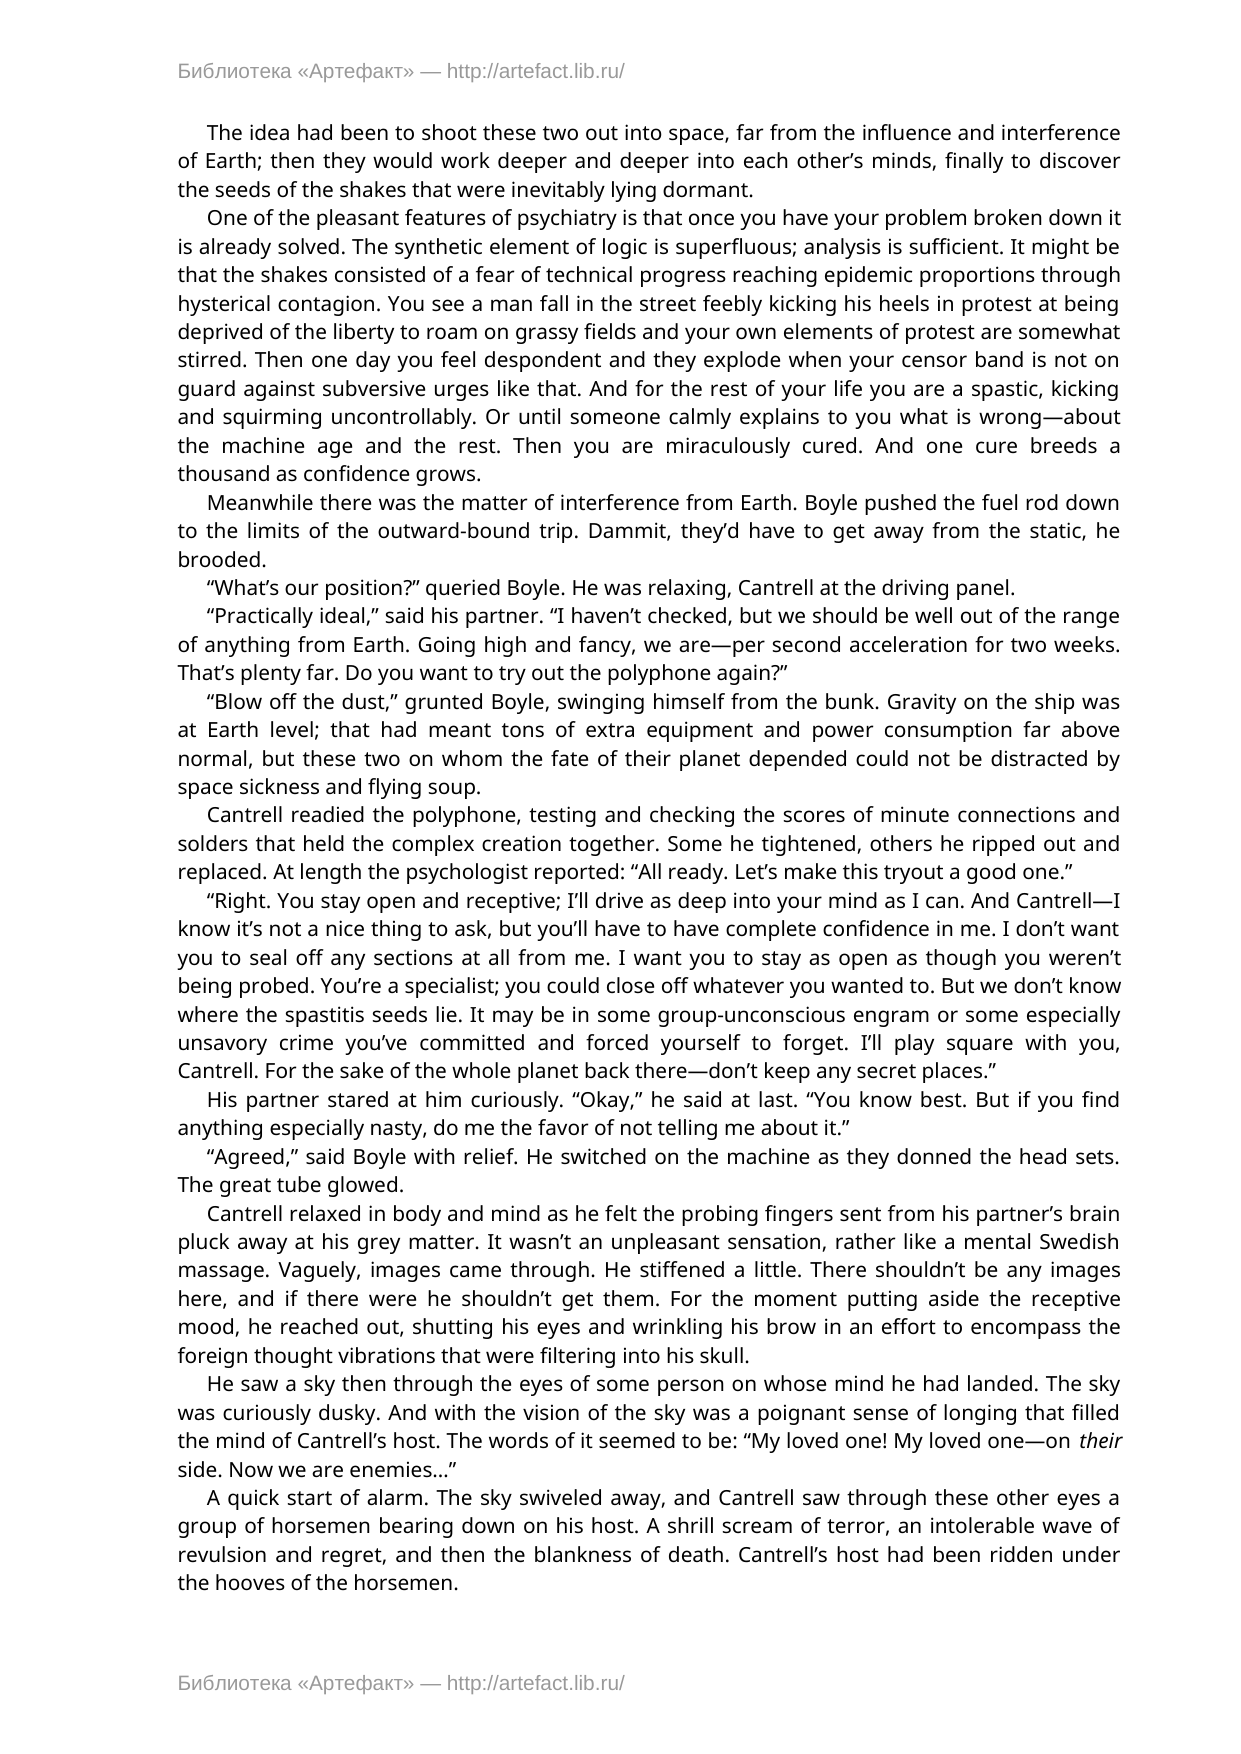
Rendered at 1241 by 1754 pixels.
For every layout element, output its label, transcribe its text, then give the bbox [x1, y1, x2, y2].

text One of the pleasant features of psychiatry is that once you have your problem broken down it is already solved. The synthetic element of logic is superfluous; analysis is sufficient. It might be that the shakes consisted of a fear of technical progress reaching epidemic proportions through hysterical contagion. You see a man fall in the street feebly kicking his heels in protest at being deprived of the liberty to roam on grassy fields and your own elements of protest are somewhat stirred. Then one day you feel despondent and they explode when your censor band is not on guard against subversive urges like that. And for the rest of your life you are a spastic, kicking and squirming uncontrollably. Or until someone calmly explains to you what is wrong—about the machine age and the rest. Then you are miraculously cured. And one cure breeds a thousand as confidence grows. [177, 203, 1122, 488]
text Cantrell relaxed in body and mind as he felt the probing fingers sent from his partner’s brain pluck away at his grey matter. It wasn’t an unpleasant sensation, rather like a mental Swedish massage. Vaguely, images came through. He stiffened a little. There shouldn’t be any images here, and if there were he shouldn’t get them. For the moment putting aside the receptive mood, he reached out, shutting his eyes and wrinkling his brow in an effort to encompass the foreign thought vibrations that were filtering into his skull. [177, 1199, 1122, 1369]
text “Blow off the dust,” grunted Boyle, swinging himself from the bunk. Gravity on the ship was at Earth level; that had meant tons of extra equipment and power consumption far above normal, but these two on whom the fate of their planet depended could not be distracted by space sickness and flying soup. [177, 687, 1122, 801]
text A quick start of alarm. The sky swiveled away, and Cantrell saw through these other eyes a group of horsemen bearing down on his host. A shrill scream of terror, an intolerable wave of revulsion and regret, and then the blankness of death. Cantrell’s host had been ridden under the hooves of the horsemen. [177, 1483, 1122, 1597]
text Cantrell readied the polyphone, testing and checking the scores of minute connections and solders that held the complex creation together. Some he tightened, others he ripped out and replaced. At length the psychologist reported: “All ready. Let’s make this tryout a good one.” [177, 801, 1122, 886]
text “Right. You stay open and receptive; I’ll drive as deep into your mind as I can. And Cantrell—I know it’s not a nice thing to ask, but you’ll have to have complete confidence in me. I don’t want you to seal off any sections at all from me. I want you to stay as open as though you weren’t being probed. You’re a specialist; you could close off whatever you wanted to. But we don’t know where the spastitis seeds lie. It may be in some group-unconscious engram or some especially unsavory crime you’ve committed and forced yourself to forget. I’ll play square with you, Cantrell. For the sake of the whole planet back there—don’t keep any secret places.” [177, 886, 1122, 1085]
text “What’s our position?” queried Boyle. He was relaxing, Cantrell at the driving panel. [177, 573, 1122, 602]
text He saw a sky then through the eyes of some person on whose mind he had landed. The sky was curiously dusky. And with the vision of the sky was a poignant sense of longing that filled the mind of Cantrell’s host. The words of it seemed to be: “My loved one! My loved one—on their side. Now we are enemies…” [177, 1369, 1122, 1483]
text The idea had been to shoot these two out into space, far from the influence and interference of Earth; then they would work deeper and deeper into each other’s minds, finally to discover the seeds of the shakes that were inevitably lying dormant. [177, 118, 1122, 203]
text “Agreed,” said Boyle with relief. He switched on the machine as they donned the head sets. The great tube glowed. [177, 1142, 1122, 1199]
text “Practically ideal,” said his partner. “I haven’t checked, but we should be well out of the range of anything from Earth. Going high and fancy, we are—per second acceleration for two weeks. That’s plenty far. Do you want to try out the polyphone again?” [177, 602, 1122, 687]
text Meanwhile there was the matter of interference from Earth. Boyle pushed the fuel rod down to the limits of the outward-bound trip. Dammit, they’d have to get away from the static, he brooded. [177, 488, 1122, 573]
text His partner stared at him curiously. “Okay,” he said at last. “You know best. But if you find anything especially nasty, do me the favor of not telling me about it.” [177, 1085, 1122, 1142]
